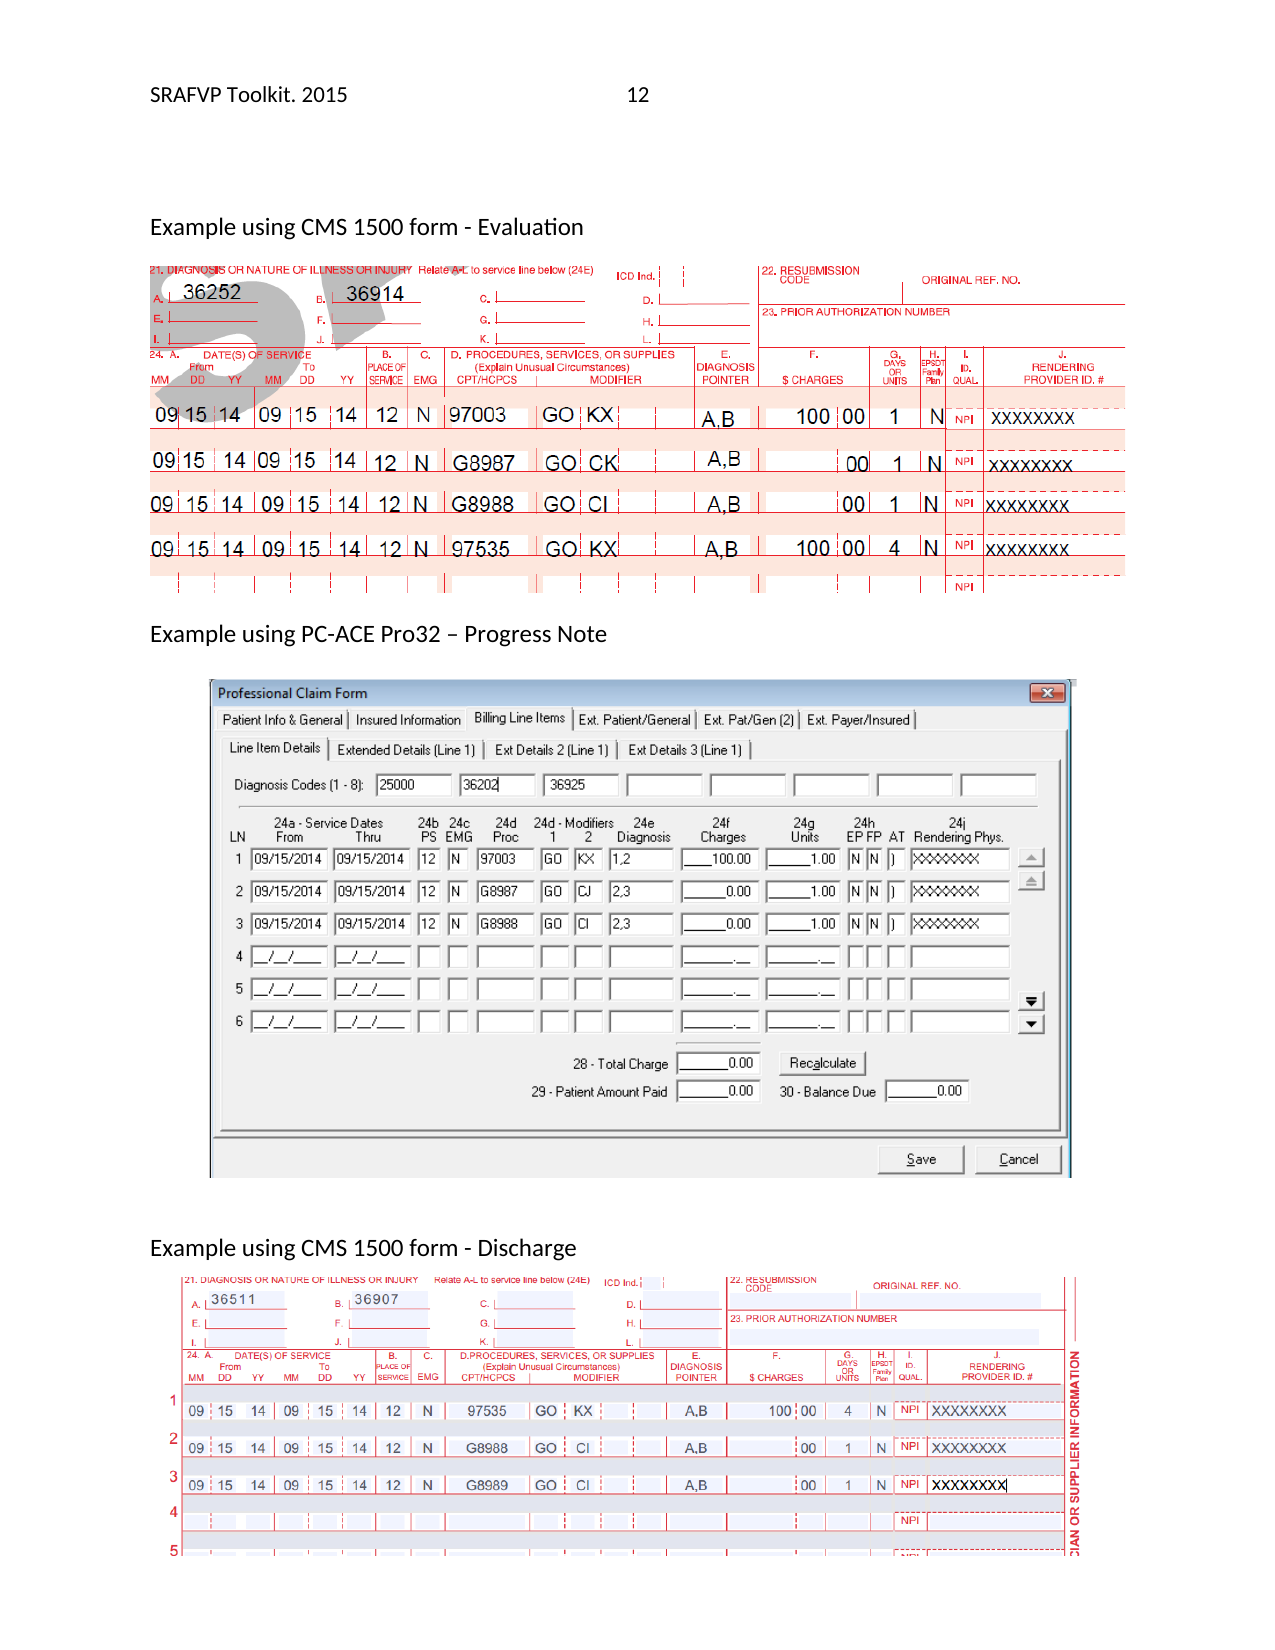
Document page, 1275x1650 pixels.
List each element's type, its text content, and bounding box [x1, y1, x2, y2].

picture [166, 1277, 1084, 1556]
text Example using CMS 1500 form - Evaluation [150, 211, 1125, 241]
text Example using CMS 1500 form - Discharge [150, 1232, 1125, 1262]
text Example using PC-ACE Pro32 – Progress Note [150, 618, 1125, 648]
picture [208, 679, 1077, 1178]
